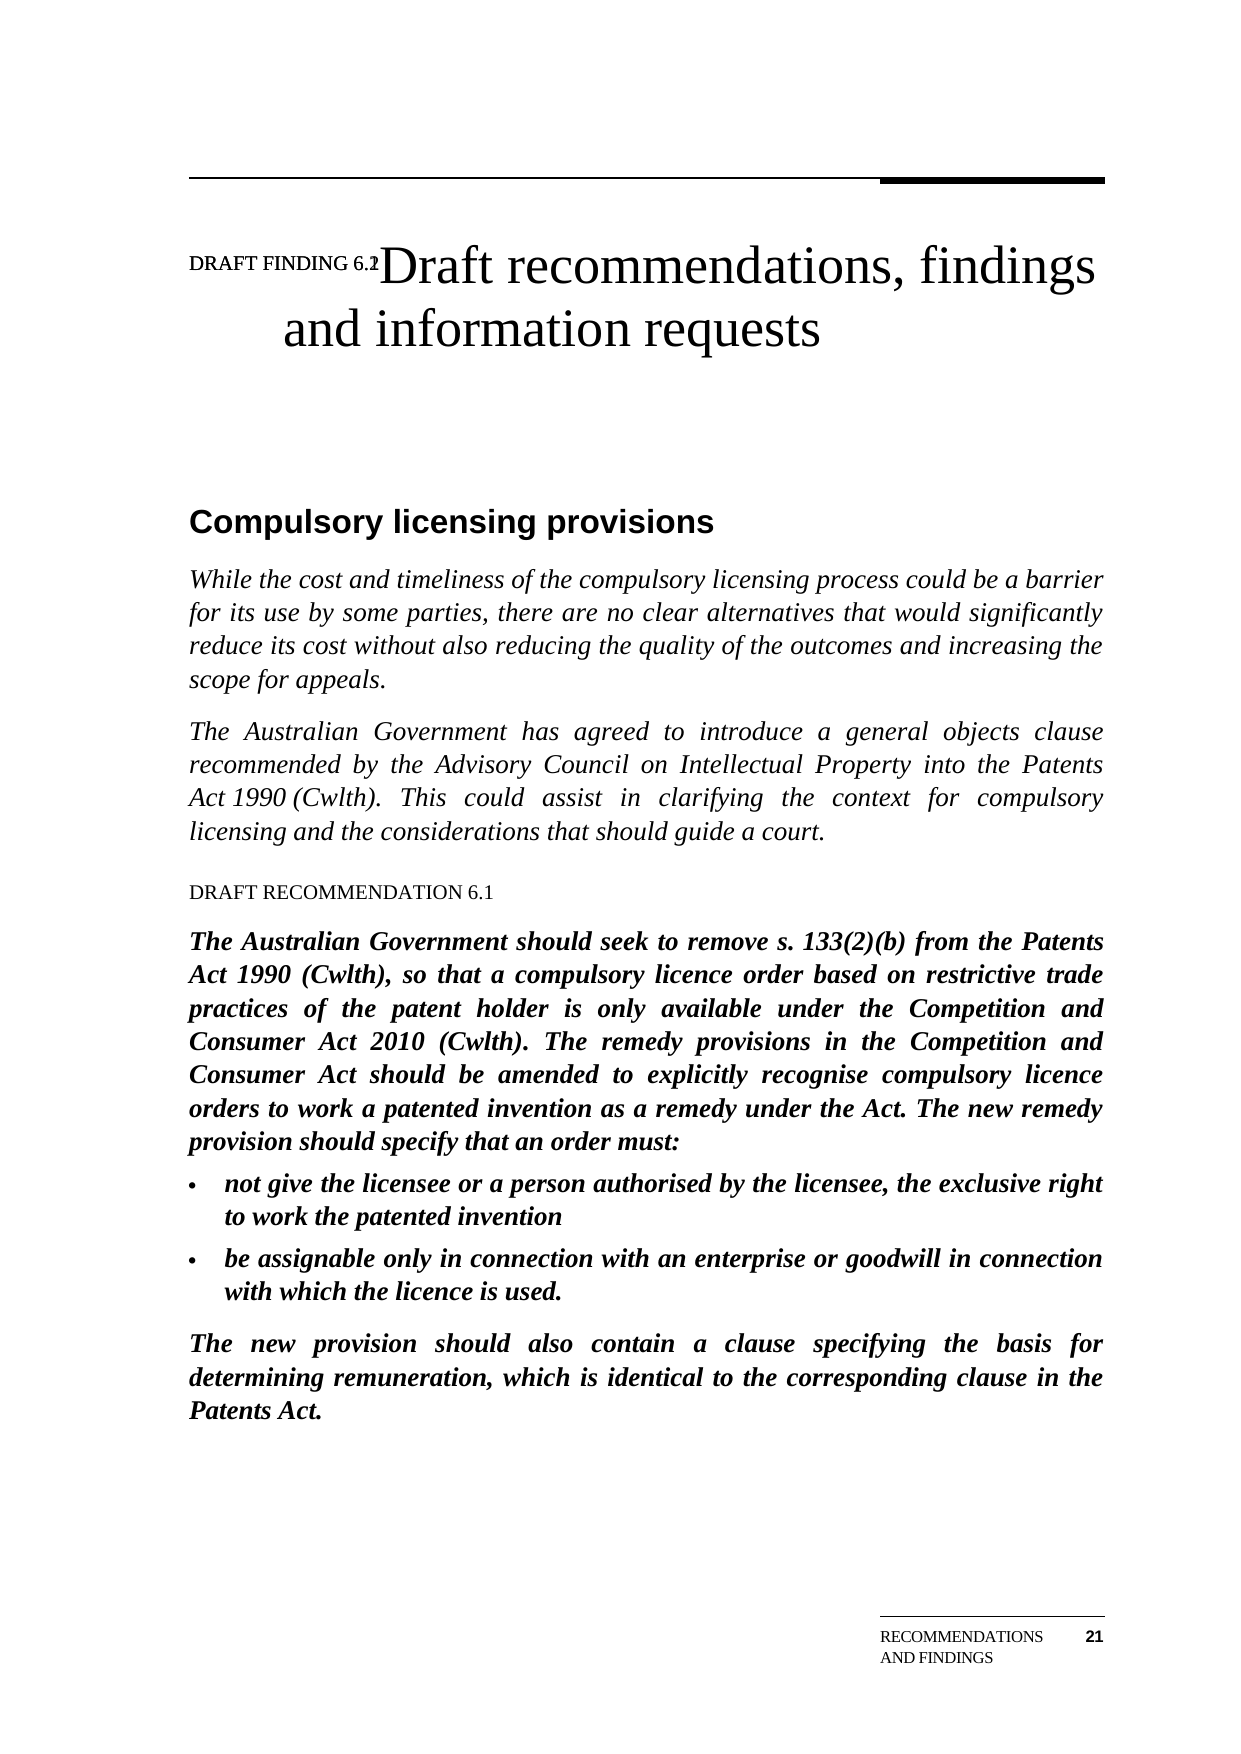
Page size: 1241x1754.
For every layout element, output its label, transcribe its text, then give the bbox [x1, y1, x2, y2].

text The Australian Government should seek to remove s. 133(2)(b) from the Patents Act 1990 (Cwlth), so that a compulsory licence order based on restrictive trade practices of the patent holder is only available under the Competition and Consumer Act 2010 (Cwlth). The remedy provisions in the Competition and Consumer Act should be amended to explicitly recognise compulsory licence orders to work a patented invention as a remedy under the Act. The new remedy provision should specify that an order must: [189, 923, 1104, 1156]
title draft Recommendation 6.1 [189, 871, 1104, 904]
text be assignable only in connection with an enterprise or goodwill in connection with which the licence is used. [189, 1240, 1104, 1306]
text not give the licensee or a person authorised by the licensee, the exclusive right to work the patented invention [189, 1165, 1104, 1231]
title draft Finding 6.2 [189, 242, 379, 275]
text The Australian Government has agreed to introduce a general objects clause recommended by the Advisory Council on Intellectual Property into the Patents Act 1990 (Cwlth). This could assist in clarifying the context for compulsory licensing and the considerations that should guide a court. [189, 713, 1104, 846]
text While the cost and timeliness of the compulsory licensing process could be a barrier for its use by some parties, there are no clear alternatives that would significantly reduce its cost without also reducing the quality of the outcomes and increasing the scope for appeals. [189, 561, 1104, 694]
text Draft recommendations, findings and information requests [189, 233, 1104, 358]
subtitle Compulsory licensing provisions [189, 500, 1104, 542]
text The new provision should also contain a clause specifying the basis for determining remuneration, which is identical to the corresponding clause in the Patents Act. [189, 1325, 1104, 1425]
